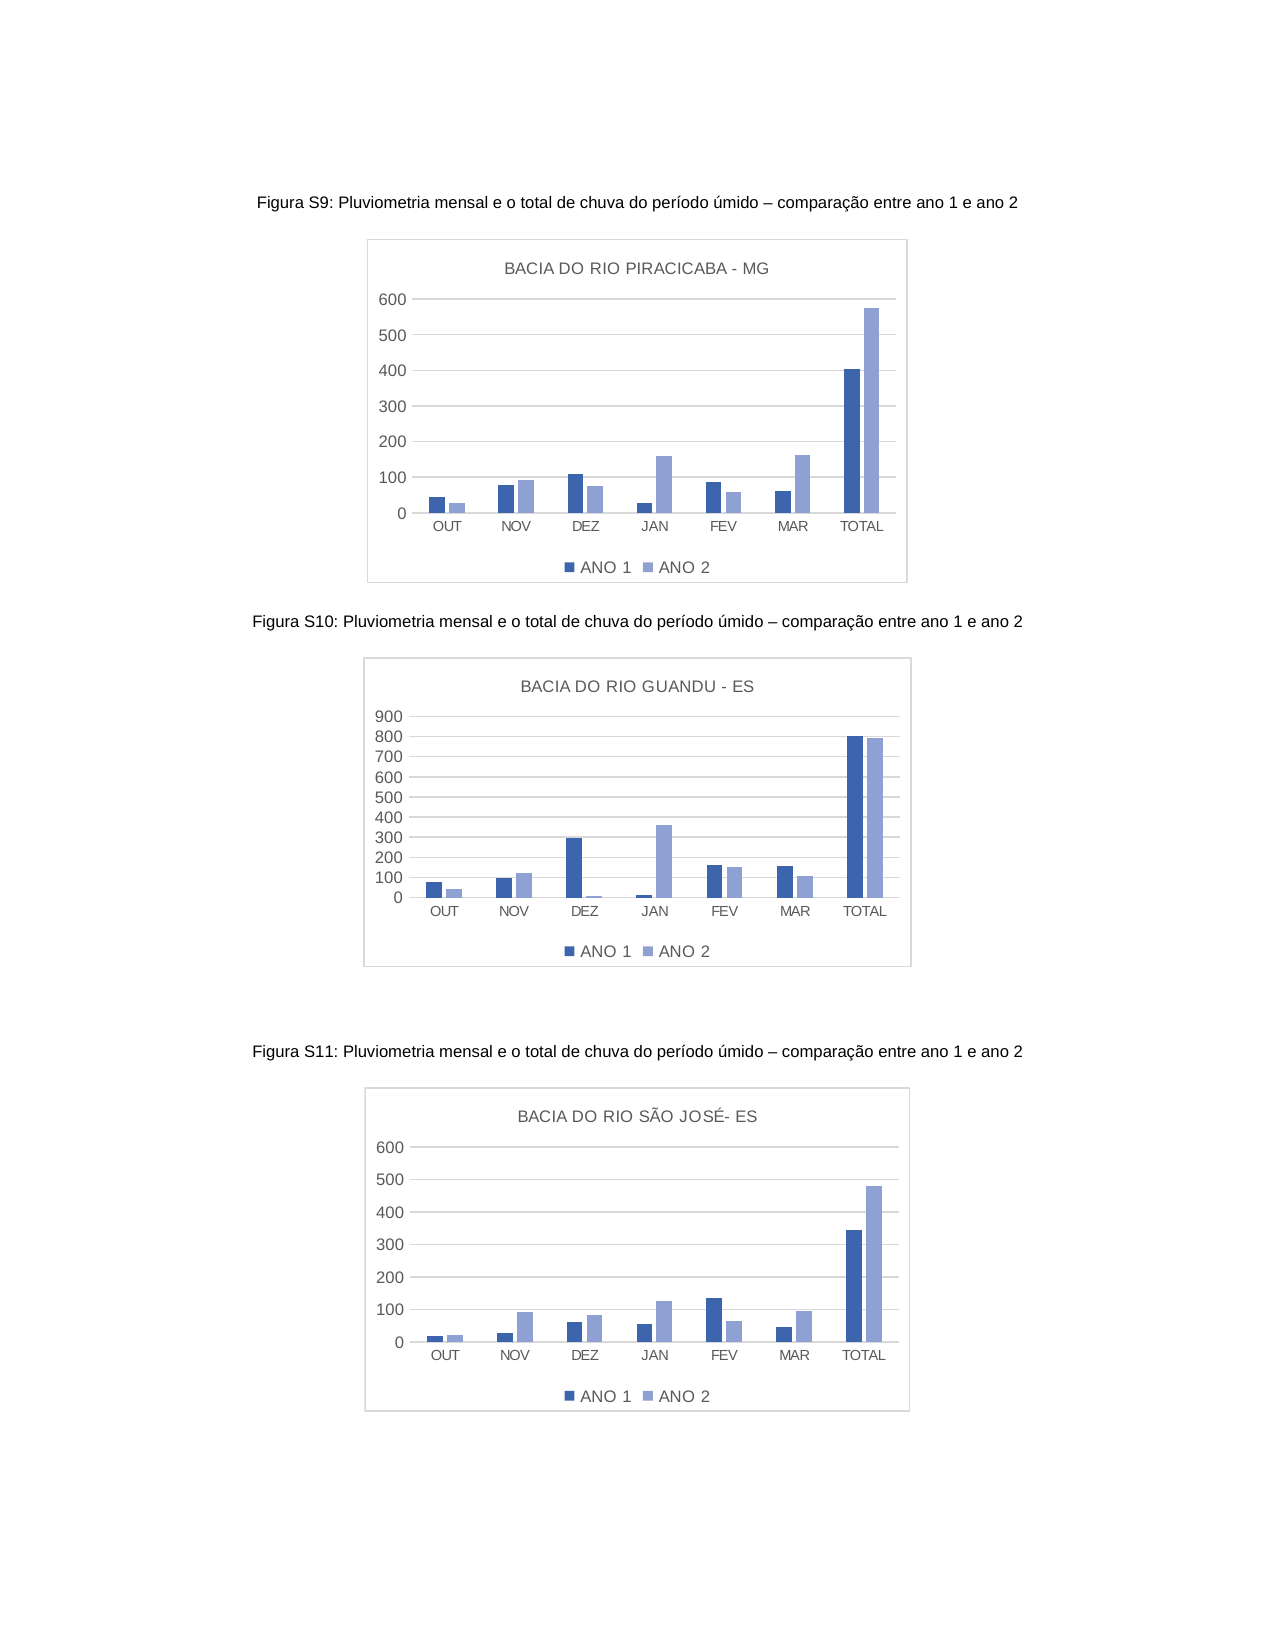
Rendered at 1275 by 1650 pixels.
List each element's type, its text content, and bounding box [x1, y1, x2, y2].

text Figura S10: Pluviometria mensal e o total de chuva do período úmido – comparação entre ano 1 e ano 2 [177, 612, 1098, 631]
text Figura S11: Pluviometria mensal e o total de chuva do período úmido – comparação entre ano 1 e ano 2 [177, 1042, 1098, 1061]
text Figura S9: Pluviometria mensal e o total de chuva do período úmido – comparação entre ano 1 e ano 2 [177, 193, 1098, 212]
